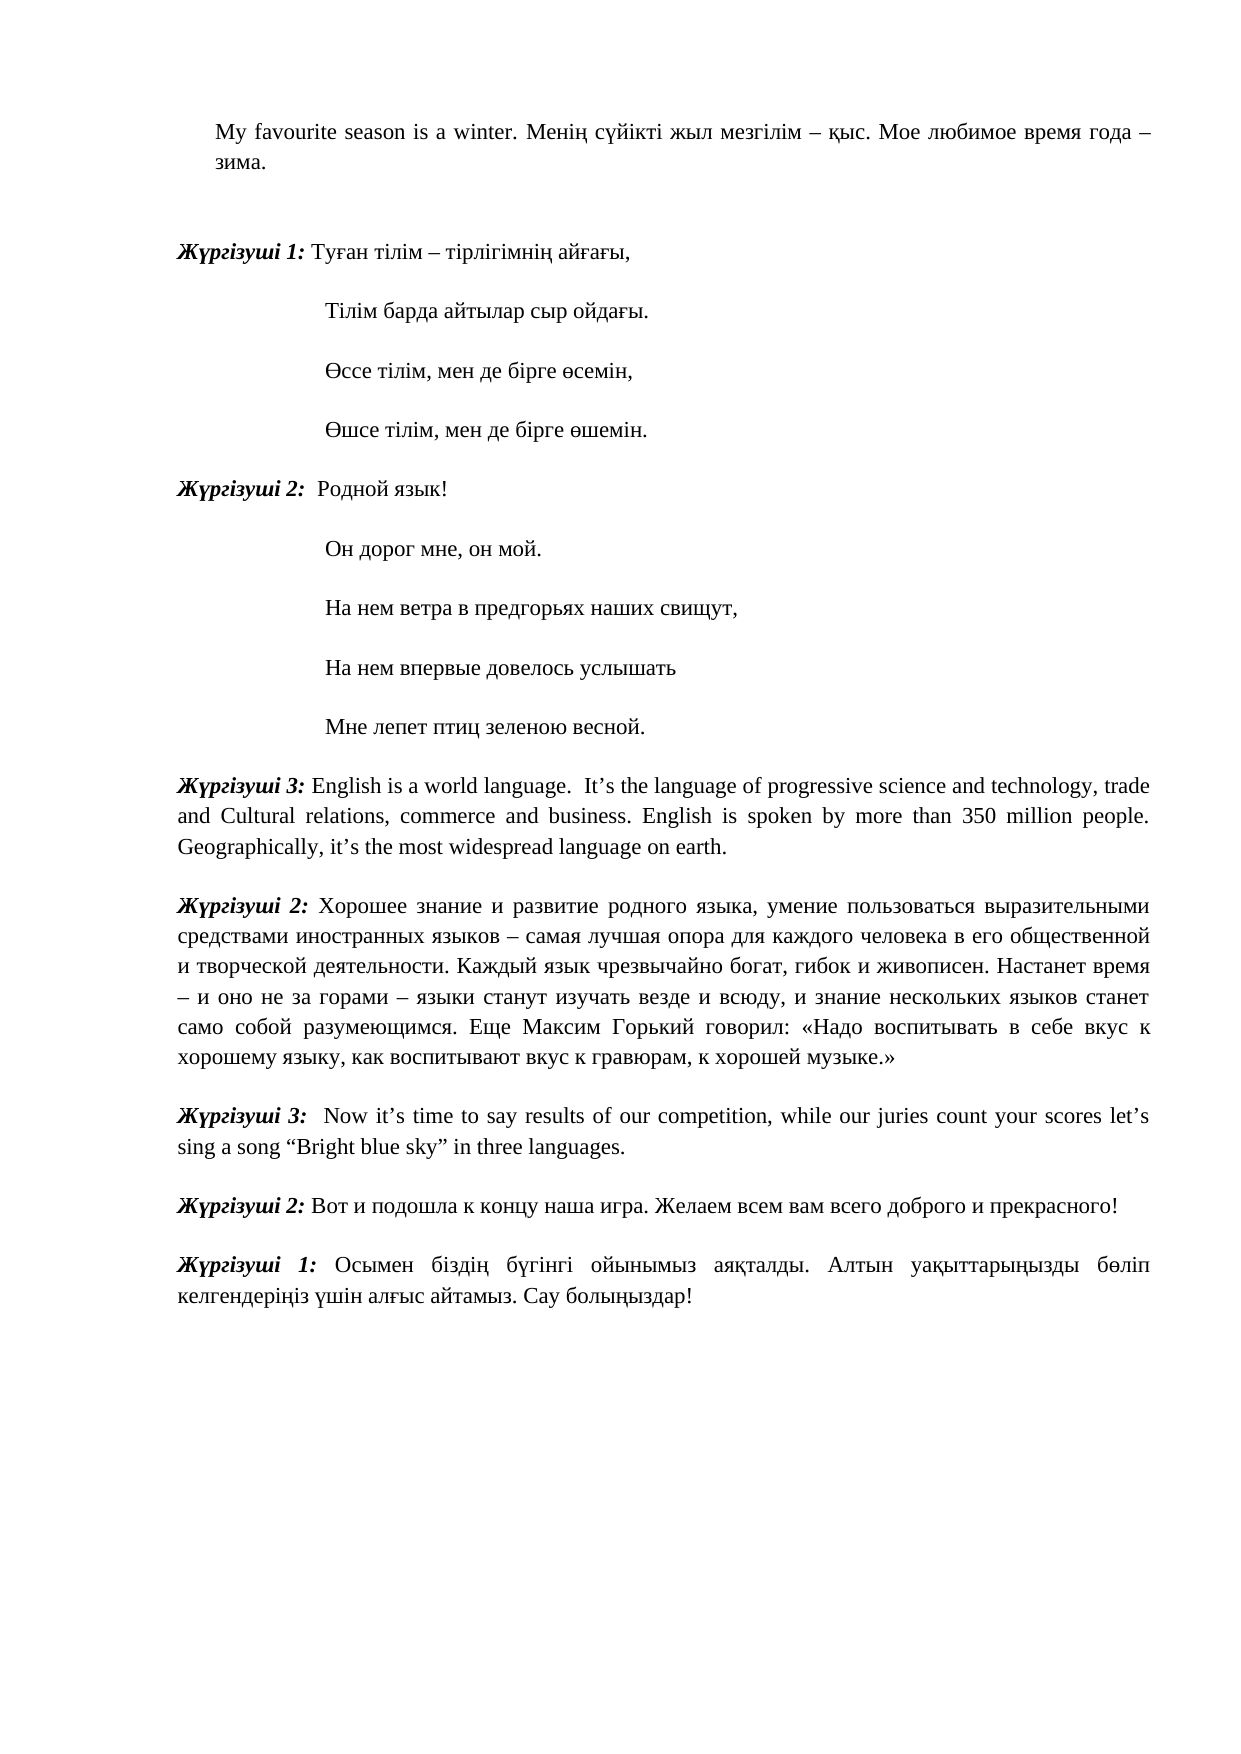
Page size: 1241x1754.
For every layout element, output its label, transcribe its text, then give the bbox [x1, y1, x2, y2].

text На нем ветра в предгорьях наших свищут, [251, 594, 1152, 621]
text Он дорог мне, он мой. [251, 535, 1152, 561]
text Жүргізуші 2: Родной язык! [177, 475, 1152, 502]
text Жүргізуші 3: English is a world language. It’s the language of progressive science and technology, trade and Cultural relations, commerce and business. English is spoken by more than 350 million people. Geographically, it’s the most widespread language on earth. [177, 772, 1152, 859]
text Өшсе тілім, мен де бірге өшемін. [251, 416, 1152, 442]
text Тілім барда айтылар сыр ойдағы. [251, 297, 1152, 324]
text Жүргізуші 1: Туған тілім – тірлігімнің айғағы, [177, 238, 1152, 264]
text Мне лепет птиц зеленою весной. [251, 713, 1152, 739]
list My favourite season is a winter. Менің сүйікті жыл мезгілім – қыс. Мое любимое время года – зима. [215, 118, 1152, 175]
text Өссе тілім, мен де бірге өсемін, [251, 357, 1152, 383]
text Жүргізуші 2: Вот и подошла к концу наша игра. Желаем всем вам всего доброго и прекрасного! [177, 1192, 1152, 1218]
text На нем впервые довелось услышать [251, 653, 1152, 680]
text Жүргізуші 2: Хорошее знание и развитие родного языка, умение пользоваться выразительными средствами иностранных языков – самая лучшая опора для каждого человека в его общественной и творческой деятельности. Каждый язык чрезвычайно богат, гибок и живописен. Настанет время – и оно не за горами – языки станут изучать везде и всюду, и знание нескольких языков станет само собой разумеющимся. Еще Максим Горький говорил: «Надо воспитывать в себе вкус к хорошему языку, как воспитывают вкус к гравюрам, к хорошей музыке.» [177, 892, 1152, 1069]
text Жүргізуші 1: Осымен біздің бүгінгі ойынымыз аяқталды. Алтын уақыттарыңызды бөліп келгендеріңіз үшін алғыс айтамыз. Сау болыңыздар! [177, 1251, 1152, 1308]
text Жүргізуші 3: Now it’s time to say results of our competition, while our juries count your scores let’s sing a song “Bright blue sky” in three languages. [177, 1102, 1152, 1159]
